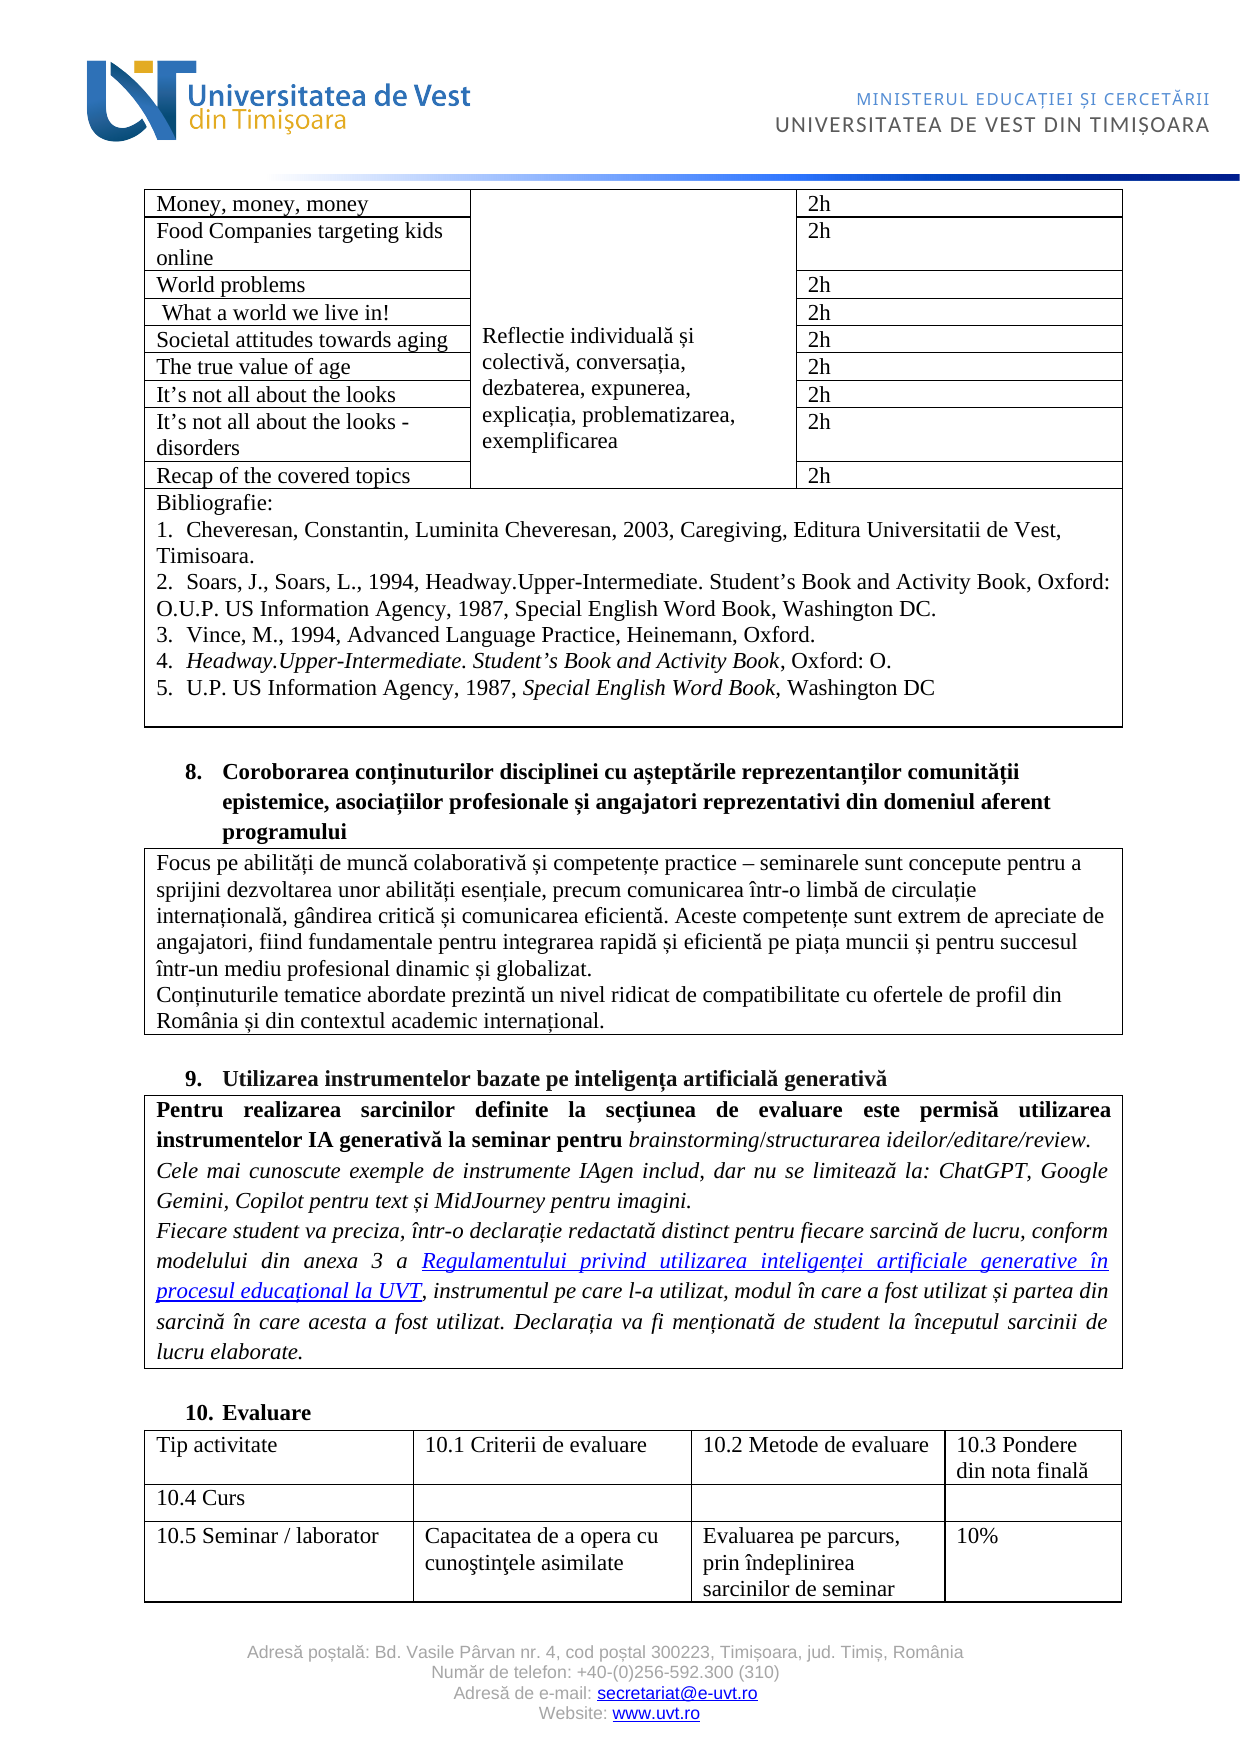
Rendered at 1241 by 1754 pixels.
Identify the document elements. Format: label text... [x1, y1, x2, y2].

table_cell [692, 1485, 944, 1521]
table_cell 2h [797, 218, 1122, 270]
table_header 10.3 Pondere din nota finală [946, 1431, 1121, 1483]
table_cell Recap of the covered topics [145, 462, 470, 488]
table_header Focus pe abilități de muncă colaborativă și competențe practice – seminarele sunt concepute pentru a sprijini dezvoltarea unor abilități esențiale, precum comunicarea într-o limbă de circulație internațională, gândirea critică și comunicarea eficientă. Aceste competențe sunt extrem de apreciate de angajatori, fiind fundamentale pentru integrarea rapidă și eficientă pe piața muncii și pentru succesul într-un mediu profesional dinamic și globalizat. Conținuturile tematice abordate prezintă un nivel ridicat de compatibilitate cu ofertele de profil din România și din contextul academic internațional. [145, 849, 1122, 1034]
table_cell 2h [797, 326, 1122, 352]
table_cell The true value of age [145, 353, 470, 380]
table_header 10.1 Criterii de evaluare [414, 1431, 691, 1483]
table_cell [946, 1485, 1121, 1521]
list Utilizarea instrumentelor bazate pe inteligența artificială generativă [185, 1065, 1122, 1091]
picture [75, 30, 482, 171]
table_cell 2h [797, 299, 1122, 325]
list Evaluare [185, 1399, 1122, 1426]
table_cell Societal attitudes towards aging [145, 326, 470, 352]
table_cell 2h [797, 408, 1122, 461]
table_cell 10.4 Curs [145, 1485, 413, 1521]
table_cell 2h [797, 462, 1122, 488]
table_header Pentru realizarea sarcinilor definite la secțiunea de evaluare este permisă utilizarea instrumentelor IA generativă la seminar pentru brainstorming/structurarea ideilor/editare/review. Cele mai cunoscute exemple de instrumente IAgen includ, dar nu se limitează la: ChatGPT, Google Gemini, Copilot pentru text și MidJourney pentru imagini. Fiecare student va preciza, într-o declarație redactată distinct pentru fiecare sarcină de lucru, conform modelului din anexa 3 a Regulamentului privind utilizarea inteligenței artificiale generative în procesul educațional la UVT, instrumentul pe care l-a utilizat, modul în care a fost utilizat și partea din sarcină în care acesta a fost utilizat. Declarația va fi menționată de student la începutul sarcinii de lucru elaborate. [145, 1096, 1122, 1368]
table_cell Bibliografie: Cheveresan, Constantin, Luminita Cheveresan, 2003, Caregiving, Editura Universitatii de Vest, Timisoara. Soars, J., Soars, L., 1994, Headway.Upper-Intermediate. Student’s Book and Activity Book, Oxford: O.U.P. US Information Agency, 1987, Special English Word Book, Washington DC. Vince, M., 1994, Advanced Language Practice, Heinemann, Oxford. Headway.Upper-Intermediate. Student’s Book and Activity Book, Oxford: O. U.P. US Information Agency, 1987, Special English Word Book, Washington DC [145, 489, 1122, 726]
table_cell Capacitatea de a opera cu cunoştinţele asimilate [414, 1522, 691, 1601]
table_cell It’s not all about the looks [145, 381, 470, 407]
list Coroborarea conținuturilor disciplinei cu așteptările reprezentanților comunității epistemice, asociațiilor profesionale și angajatori reprezentativi din domeniul aferent programului [185, 758, 1122, 844]
table_cell [414, 1485, 691, 1521]
table_cell It’s not all about the looks - disorders [145, 408, 470, 461]
table_cell 2h [797, 381, 1122, 407]
table_cell What a world we live in! [145, 299, 470, 325]
table_header 10.2 Metode de evaluare [692, 1431, 944, 1483]
table_header Tip activitate [145, 1431, 413, 1483]
table_cell Food Companies targeting kids online [145, 218, 470, 270]
table_cell 10.5 Seminar / laborator [145, 1522, 413, 1601]
picture [266, 174, 1240, 181]
table_cell 2h [797, 190, 1122, 216]
table_cell Money, money, money [145, 190, 470, 216]
table_cell 10% [946, 1522, 1121, 1601]
table_cell World problems [145, 271, 470, 297]
table_cell 2h [797, 353, 1122, 380]
table_cell 2h [797, 271, 1122, 297]
table_cell Evaluarea pe parcurs, prin îndeplinirea sarcinilor de seminar [692, 1522, 944, 1601]
